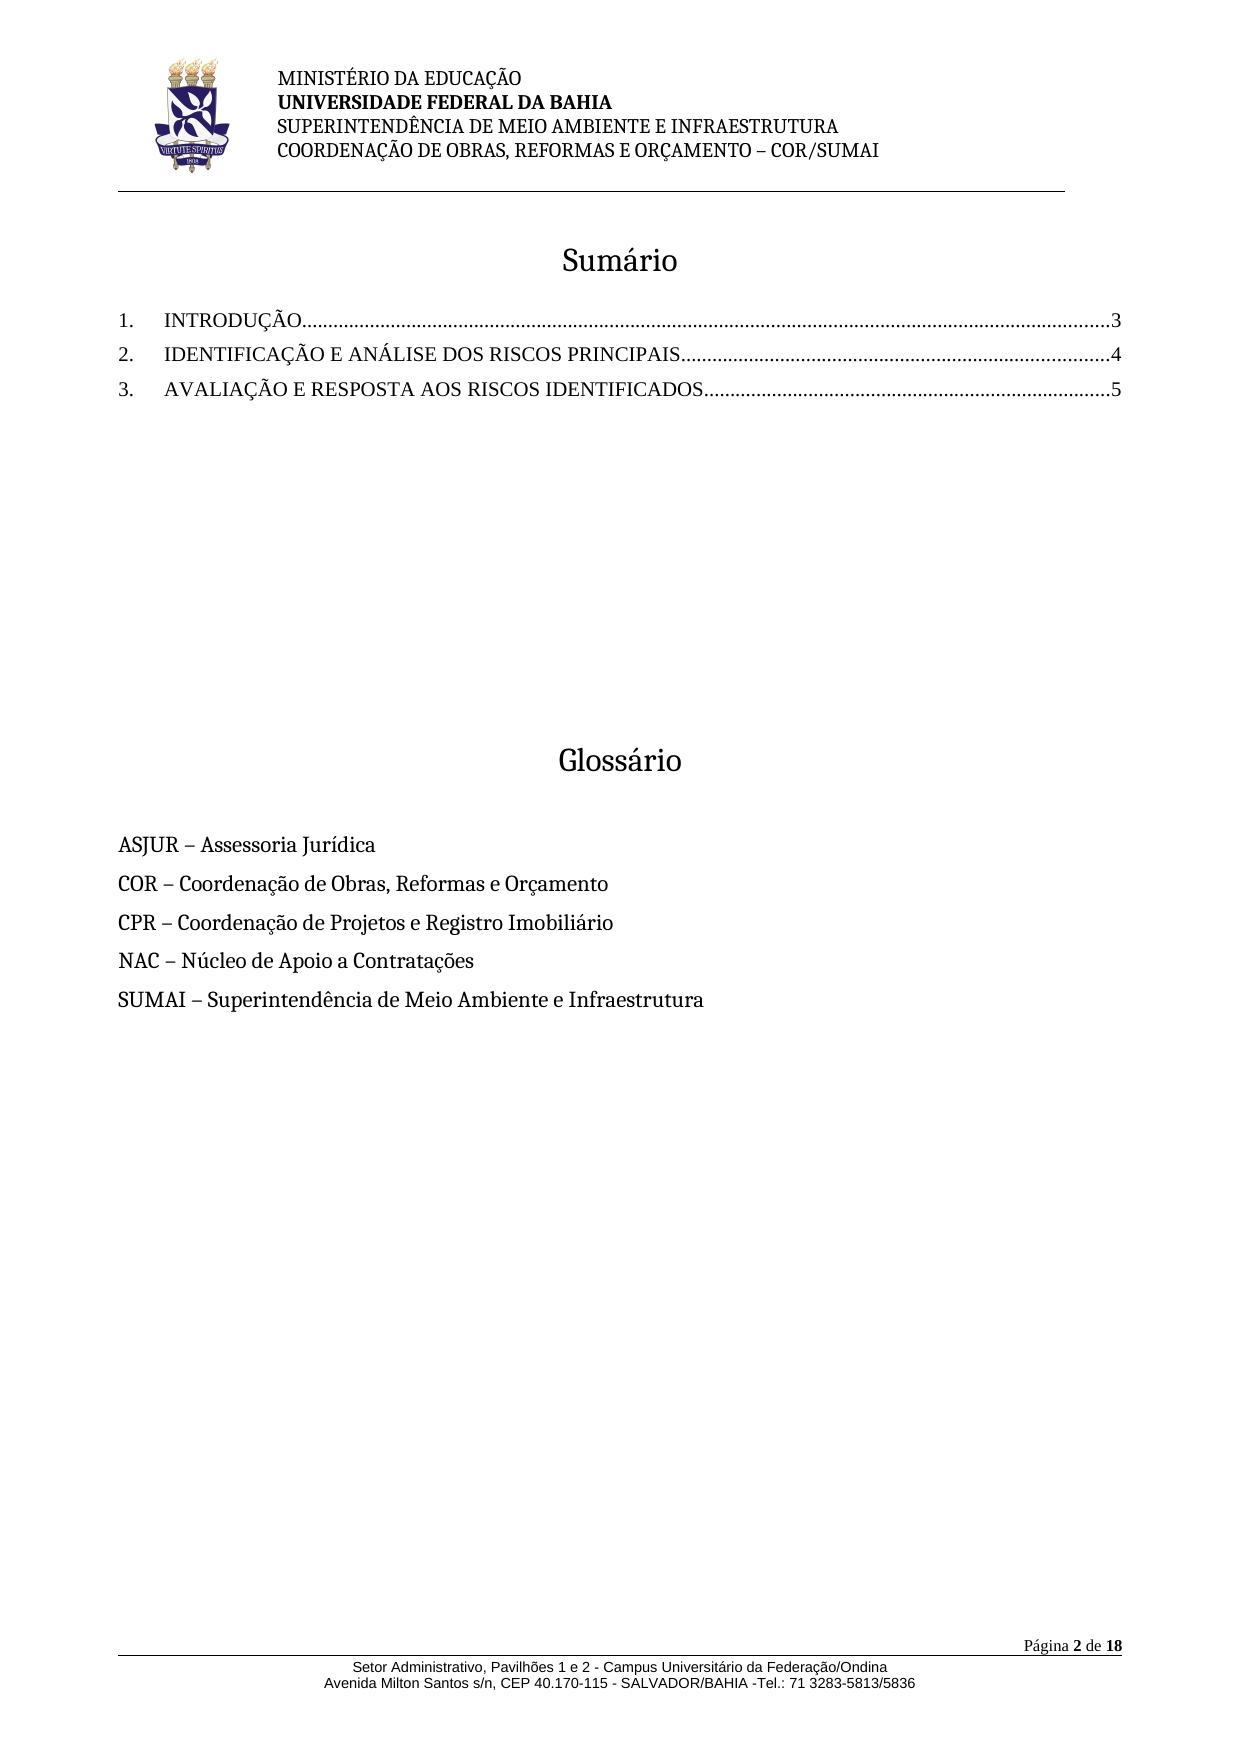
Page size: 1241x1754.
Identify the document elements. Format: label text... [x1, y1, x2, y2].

text NAC – Núcleo de Apoio a Contratações [118, 948, 1092, 974]
text COR – Coordenação de Obras, Reformas e Orçamento [118, 870, 1092, 897]
text CPR – Coordenação de Projetos e Registro Imobiliário [118, 909, 1092, 936]
text ASJUR – Assessoria Jurídica [118, 832, 1092, 858]
text Glossário [118, 742, 1122, 780]
text SUMAI – Superintendência de Meio Ambiente e Infraestrutura [118, 987, 1092, 1013]
picture [154, 57, 230, 173]
